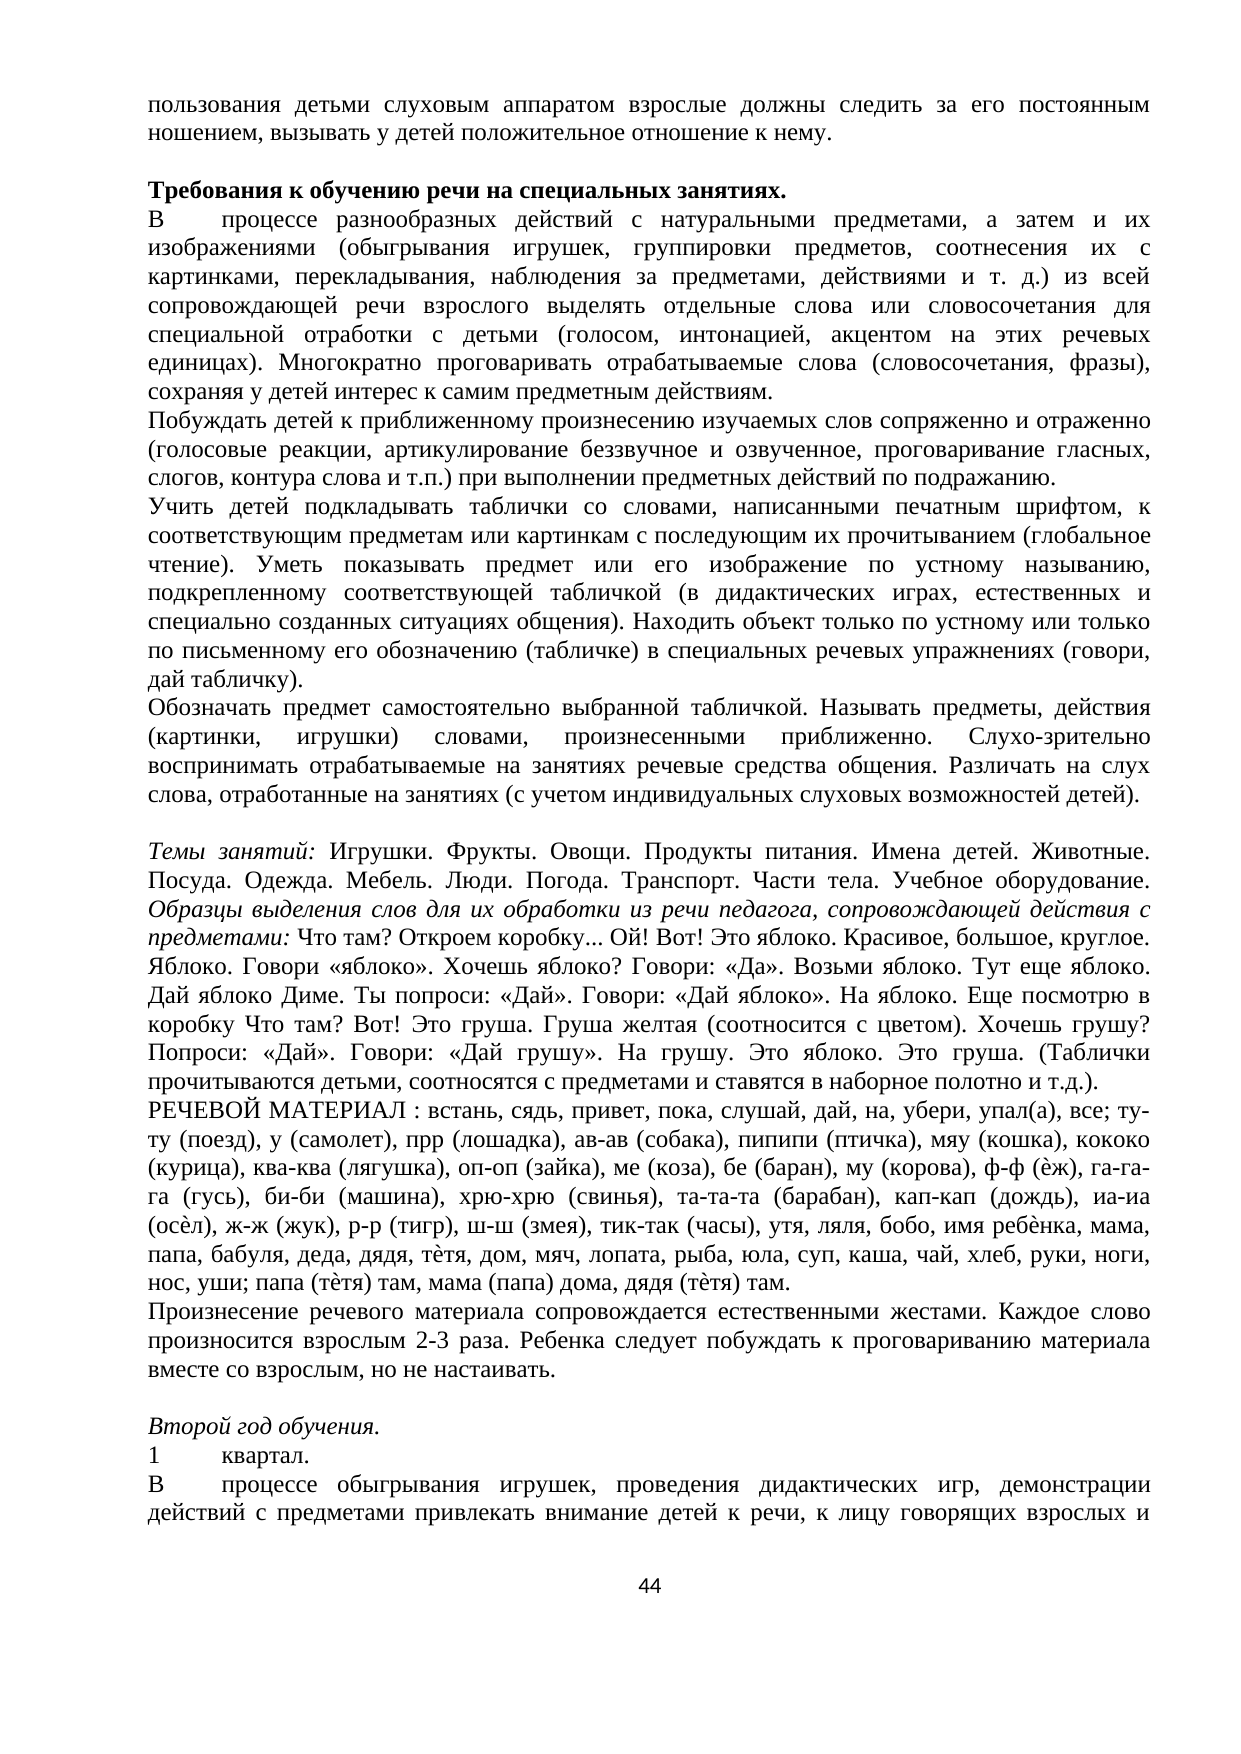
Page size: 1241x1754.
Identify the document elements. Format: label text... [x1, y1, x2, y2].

text Учить детей подкладывать таблички со словами, написанными печатным шрифтом, к соответствующим предметам или картинкам с последующим их прочитыванием (глобальное чтение). Уметь показывать предмет или его изображение по устному называнию, подкрепленному соответствующей табличкой (в дидактических играх, естественных и специально созданных ситуациях общения). Находить объект только по устному или только по письменному его обозначению (табличке) в специальных речевых упражнениях (говори, дай табличку). [148, 491, 1152, 692]
text РЕЧЕВОЙ МАТЕРИАЛ : встань, сядь, привет, пока, слушай, дай, на, убери, упал(а), все; ту-ту (поезд), у (самолет), прр (лошадка), ав-ав (собака), пипипи (птичка), мяу (кошка), кококо (курица), ква-ква (лягушка), оп-оп (зайка), ме (коза), бе (баран), му (корова), ф-ф (ѐж), га-га-га (гусь), би-би (машина), хрю-хрю (свинья), та-та-та (барабан), кап-кап (дождь), иа-иа (осѐл), ж-ж (жук), р-р (тигр), ш-ш (змея), тик-так (часы), утя, ляля, бобо, имя ребѐнка, мама, папа, бабуля, деда, дядя, тѐтя, дом, мяч, лопата, рыба, юла, суп, каша, чай, хлеб, руки, ноги, нос, уши; папа (тѐтя) там, мама (папа) дома, дядя (тѐтя) там. [148, 1095, 1152, 1296]
text 1 квартал. [148, 1440, 1152, 1469]
text Побуждать детей к приближенному произнесению изучаемых слов сопряженно и отраженно (голосовые реакции, артикулирование беззвучное и озвученное, проговаривание гласных, слогов, контура слова и т.п.) при выполнении предметных действий по подражанию. [148, 405, 1152, 491]
text Обозначать предмет самостоятельно выбранной табличкой. Называть предметы, действия (картинки, игрушки) словами, произнесенными приближенно. Слухо-зрительно воспринимать отрабатываемые на занятиях речевые средства общения. Различать на слух слова, отработанные на занятиях (с учетом индивидуальных слуховых возможностей детей). [148, 692, 1152, 807]
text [148, 89, 1152, 146]
text Темы занятий: Игрушки. Фрукты. Овощи. Продукты питания. Имена детей. Животные. Посуда. Одежда. Мебель. Люди. Погода. Транспорт. Части тела. Учебное оборудование. Образцы выделения слов для их обработки из речи педагога, сопровождающей действия с предметами: Что там? Откроем коробку... Ой! Вот! Это яблоко. Красивое, большое, круглое. Яблоко. Говори «яблоко». Хочешь яблоко? Говори: «Да». Возьми яблоко. Тут еще яблоко. Дай яблоко Диме. Ты попроси: «Дай». Говори: «Дай яблоко». На яблоко. Еще посмотрю в коробку Что там? Вот! Это груша. Груша желтая (соотносится с цветом). Хочешь грушу? Попроси: «Дай». Говори: «Дай грушу». На грушу. Это яблоко. Это груша. (Таблички прочитываются детьми, соотносятся с предметами и ставятся в наборное полотно и т.д.). [148, 836, 1152, 1095]
text Второй год обучения. [148, 1411, 1152, 1440]
text В процессе разнообразных действий с натуральными предметами, а затем и их изображениями (обыгрывания игрушек, группировки предметов, соотнесения их с картинками, перекладывания, наблюдения за предметами, действиями и т. д.) из всей сопровождающей речи взрослого выделять отдельные слова или словосочетания для специальной отработки с детьми (голосом, интонацией, акцентом на этих речевых единицах). Многократно проговаривать отрабатываемые слова (словосочетания, фразы), сохраняя у детей интерес к самим предметным действиям. [148, 204, 1152, 405]
text Произнесение речевого материала сопровождается естественными жестами. Каждое слово произносится взрослым 2-3 раза. Ребенка следует побуждать к проговариванию материала вместе со взрослым, но не настаивать. [148, 1296, 1152, 1382]
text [148, 1469, 1152, 1526]
text Требования к обучению речи на специальных занятиях. [148, 175, 1152, 204]
